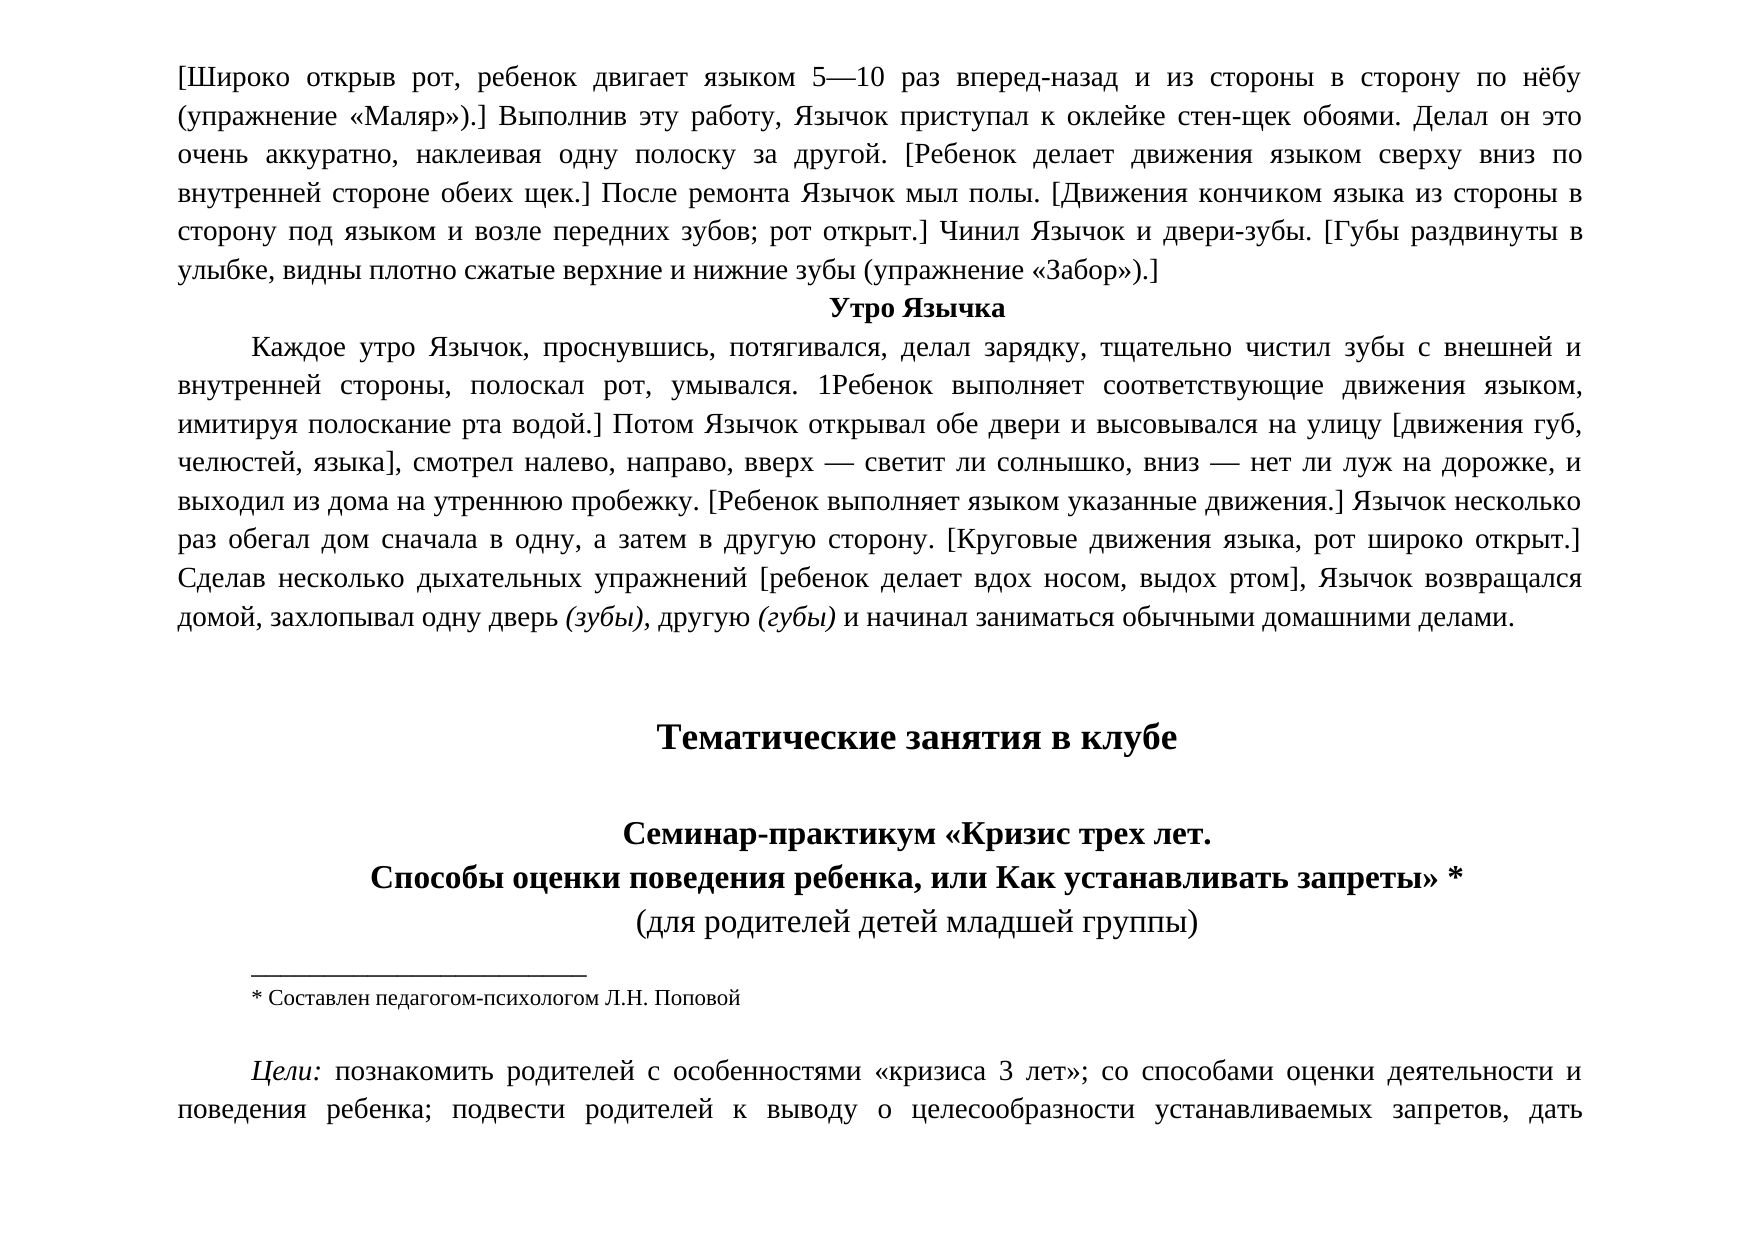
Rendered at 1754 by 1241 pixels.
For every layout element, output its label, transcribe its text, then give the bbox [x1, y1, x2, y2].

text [177, 59, 1583, 285]
text Тематические занятия в клубе [177, 714, 1583, 757]
text Способы оценки поведения ребенка, или Как устанавливать запреты» * [177, 858, 1583, 896]
text _______________________ [177, 946, 1583, 979]
text * Составлен педагогом-психологом Л.Н. Поповой [177, 984, 1583, 1011]
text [177, 1053, 1583, 1125]
text Семинар-практикум «Кризис трех лет. [177, 813, 1583, 852]
text Утро Язычка [177, 290, 1583, 324]
text (для родителей детей младшей группы) [177, 902, 1583, 940]
text Каждое утро Язычок, проснувшись, потягивался, делал зарядку, тщательно чистил зубы с внешней и внутренней стороны, полоскал рот, умывался. 1Ребенок выполняет соответствующие движения языком, имитируя полоскание рта водой.] Потом Язычок открывал обе двери и высовывался на улицу [движения губ, челюстей, языка], смотрел налево, направо, вверх — светит ли солнышко, вниз — нет ли луж на дорожке, и выходил из дома на утреннюю пробежку. [Ребенок выполняет языком указанные движения.] Язычок несколько раз обегал дом сначала в одну, а затем в другую сторону. [Круговые движения языка, рот широко открыт.] Сделав несколько дыхательных упражнений [ребенок делает вдох носом, выдох ртом], Язычок возвращался домой, захлопывал одну дверь (зубы), другую (губы) и начинал заниматься обычными домашними делами. [177, 329, 1583, 632]
